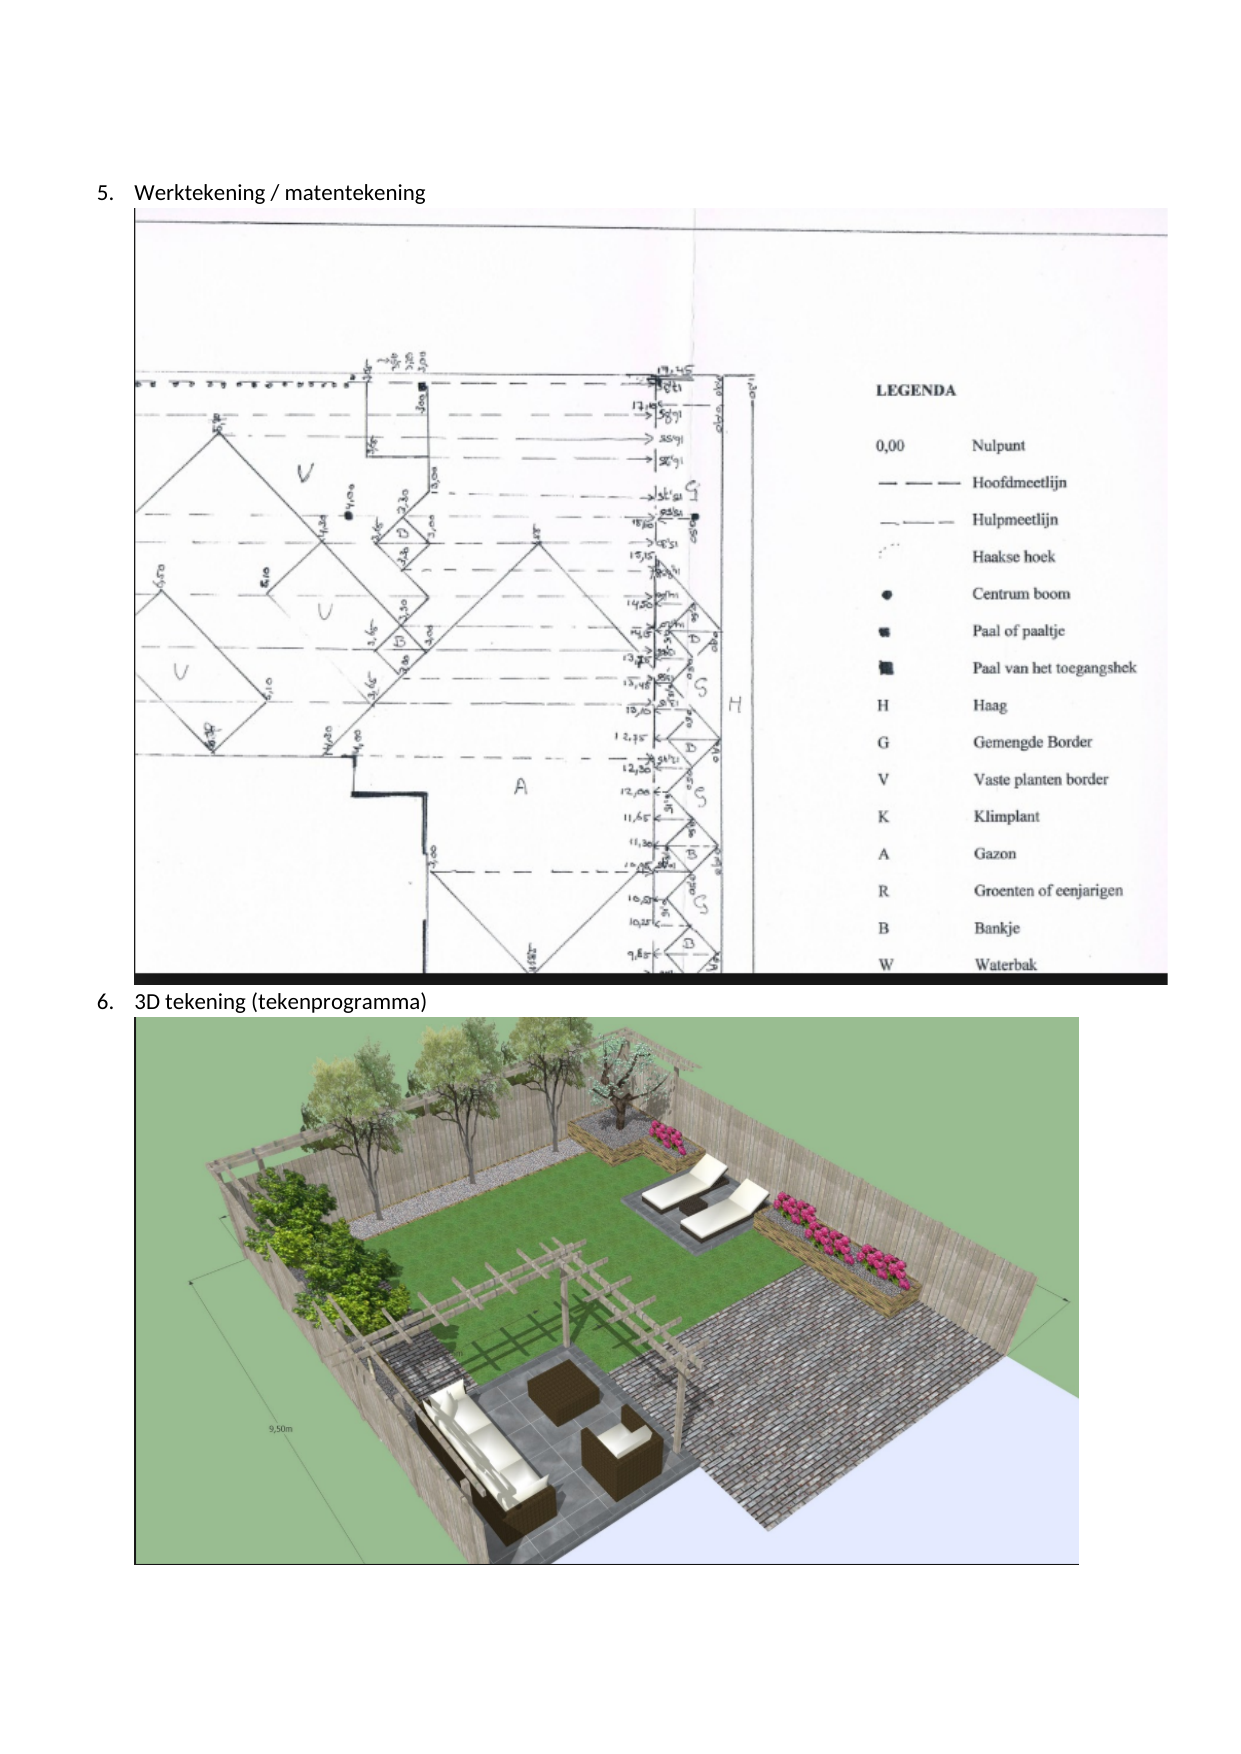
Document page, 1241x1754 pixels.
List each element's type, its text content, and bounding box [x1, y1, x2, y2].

picture [134, 208, 1168, 985]
list Werktekening / matentekening [97, 178, 1093, 206]
picture [134, 1017, 1079, 1565]
